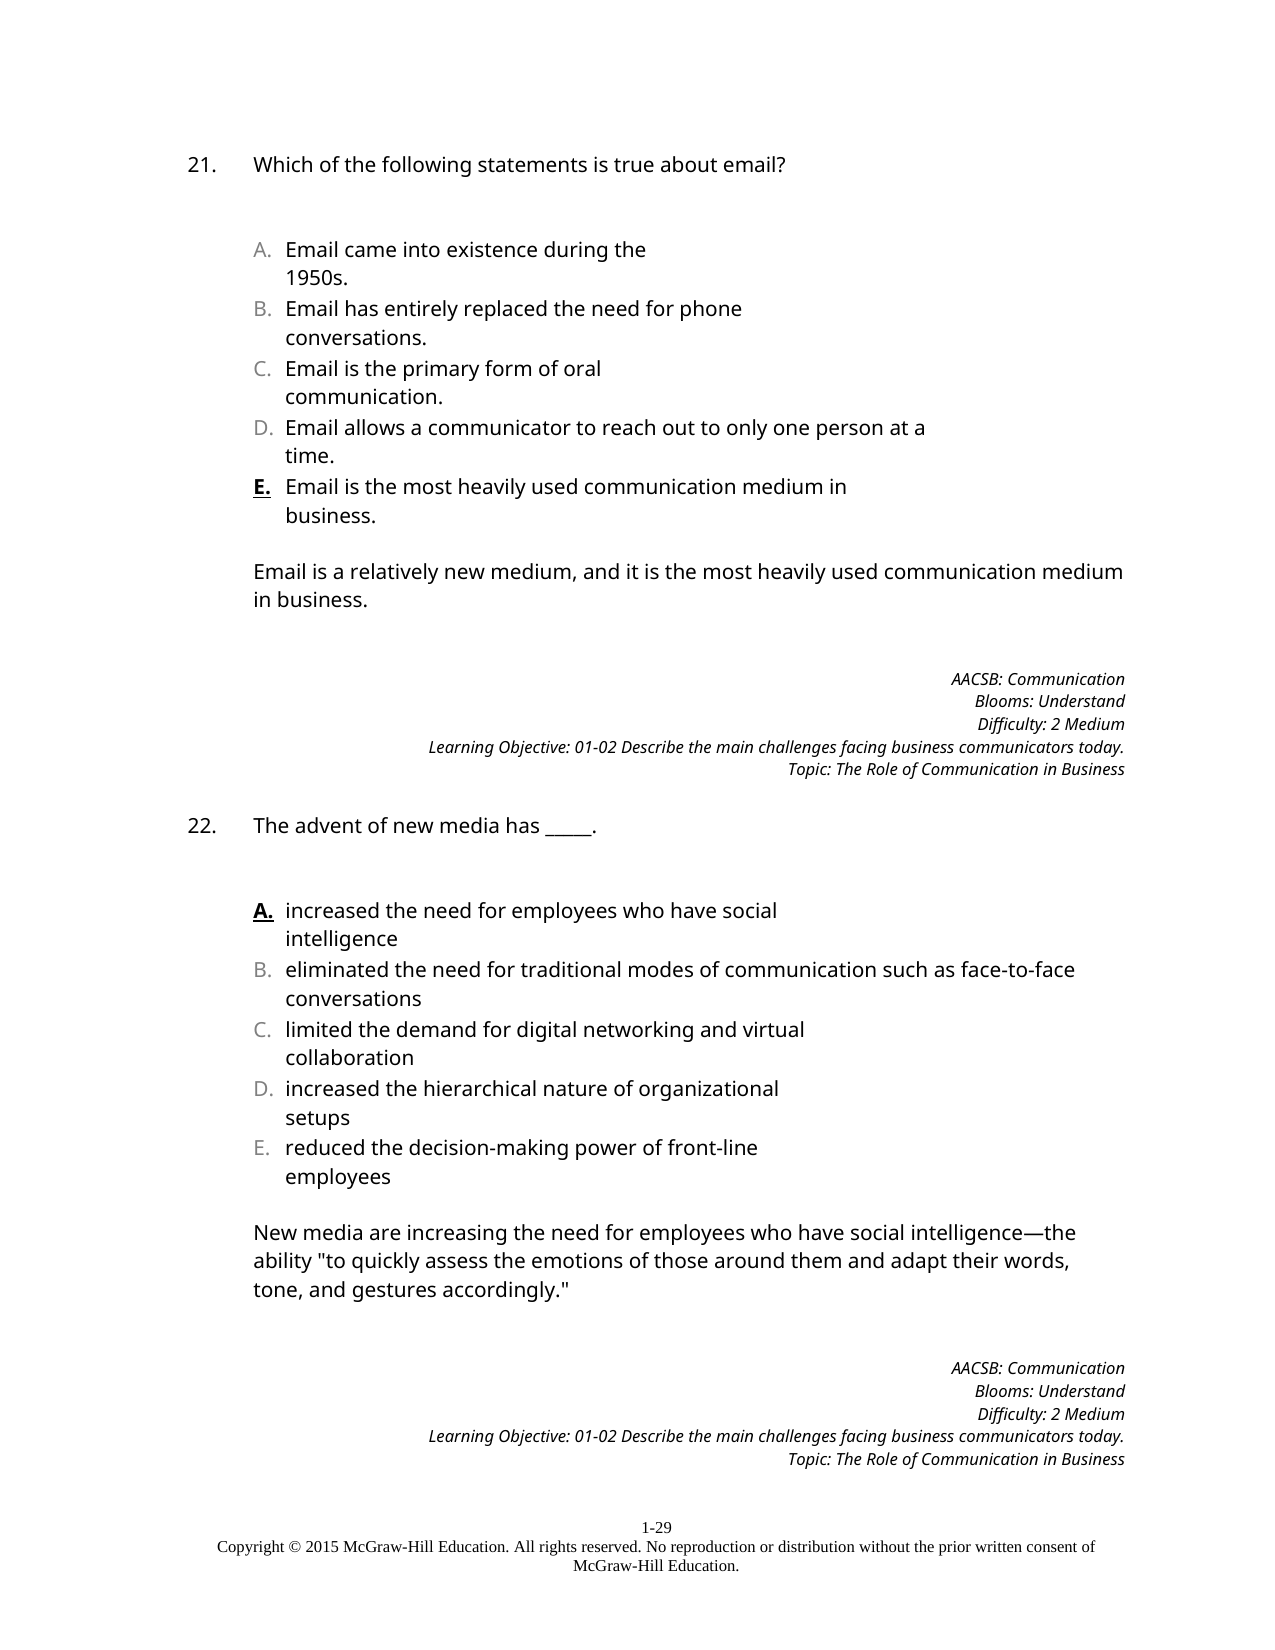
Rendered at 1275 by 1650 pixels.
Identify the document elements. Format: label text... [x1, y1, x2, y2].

table_header 22. [188, 811, 253, 1331]
table_header Which of the following statements is true about email? Email is a relatively new medium, and it is the most heavily used communication medium in business. [253, 150, 1125, 642]
table_header 21. [188, 150, 253, 642]
table_header AACSB: Communication Blooms: Understand Difficulty: 2 Medium Learning Objective: 01-02 Describe the main challenges facing business communicators today. Topic: The Role of Communication in Business [188, 1357, 1125, 1498]
table_header The advent of new media has _____. New media are increasing the need for employees who have social intelligence—the ability "to quickly assess the emotions of those around them and adapt their words, tone, and gestures accordingly." [253, 811, 1125, 1331]
table_header AACSB: Communication Blooms: Understand Difficulty: 2 Medium Learning Objective: 01-02 Describe the main challenges facing business communicators today. Topic: The Role of Communication in Business [188, 667, 1125, 809]
